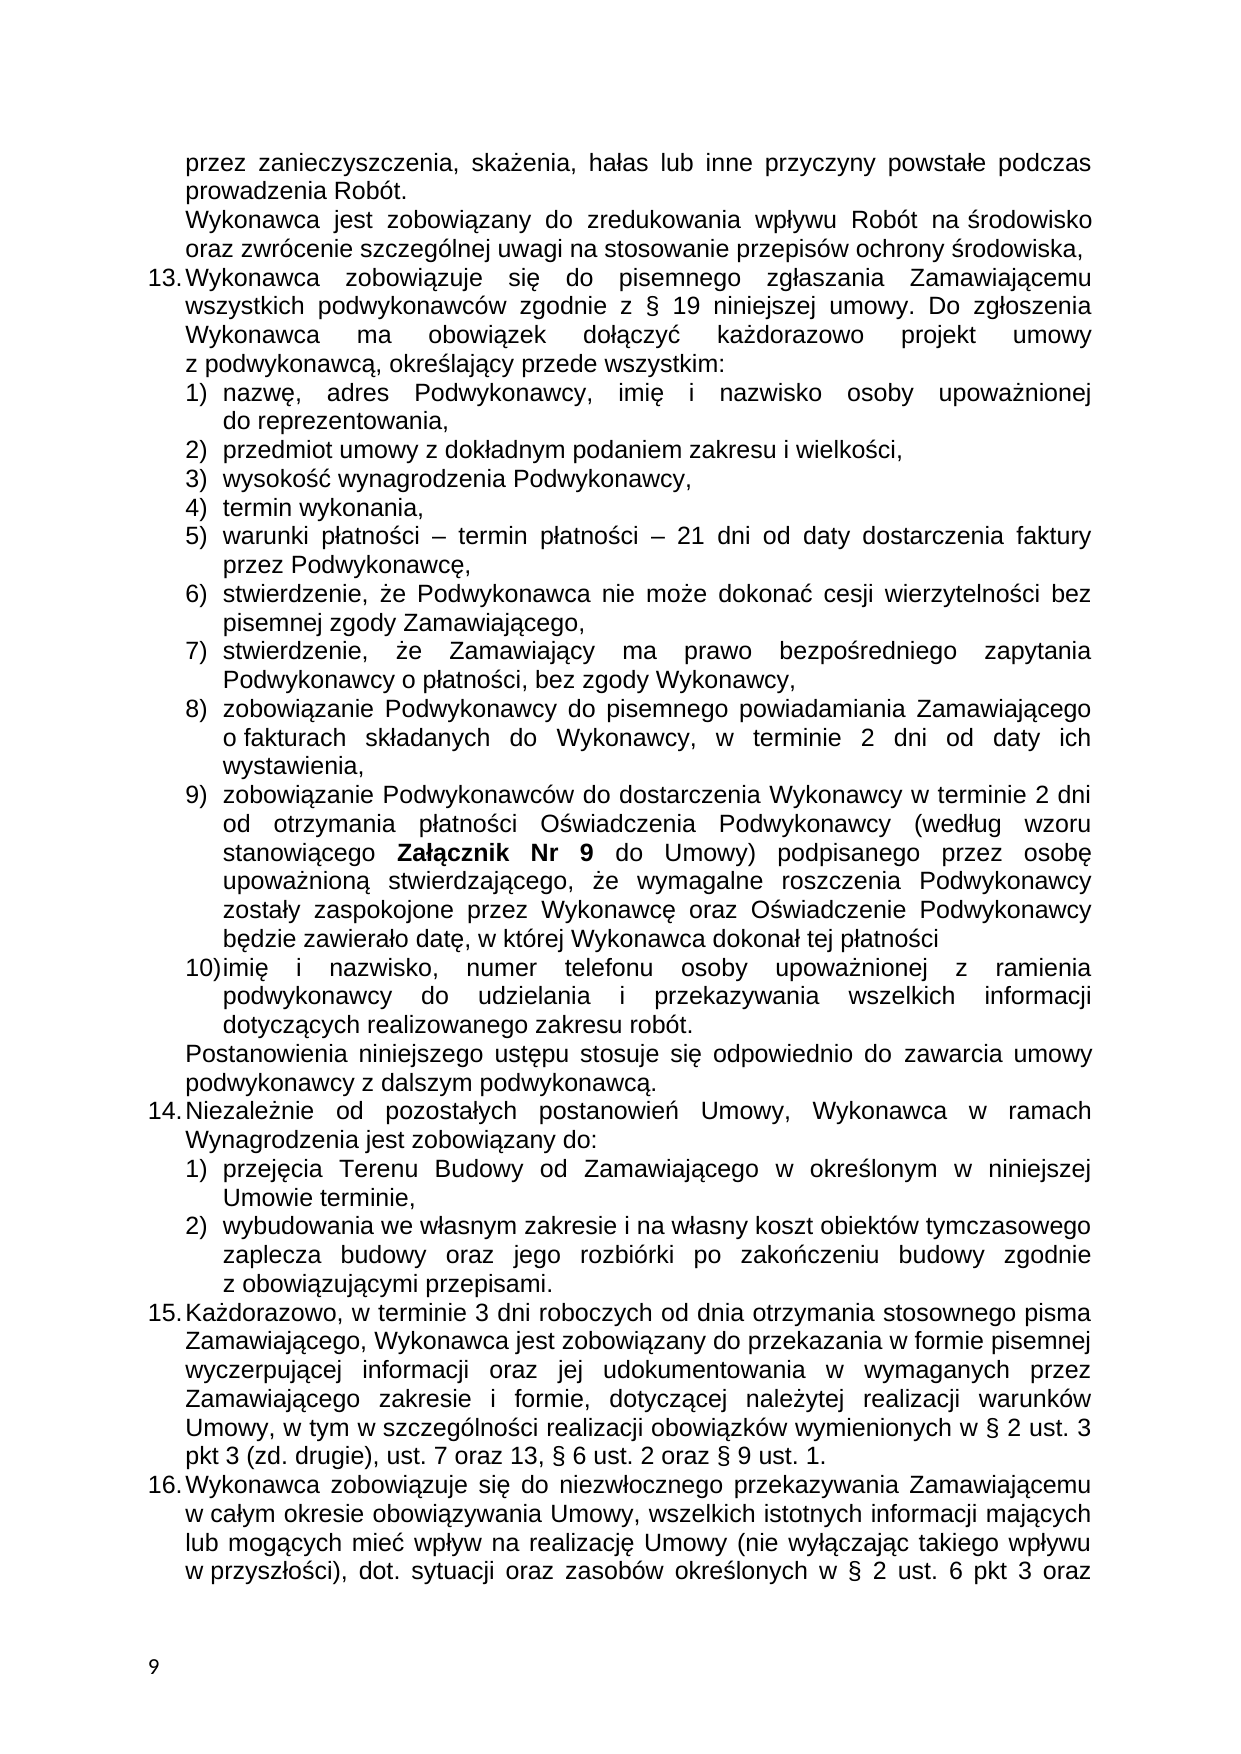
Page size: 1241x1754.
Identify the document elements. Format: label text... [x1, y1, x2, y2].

list Niezależnie od pozostałych postanowień Umowy, Wykonawca w ramach Wynagrodzenia jest zobowiązany do: [148, 1096, 1093, 1154]
list zobowiązanie Podwykonawcy do pisemnego powiadamiania Zamawiającego o fakturach składanych do Wykonawcy, w terminie 2 dni od daty ich wystawienia, [185, 694, 1093, 780]
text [185, 148, 1093, 205]
list Wykonawca zobowiązuje się do pisemnego zgłaszania Zamawiającemu wszystkich podwykonawców zgodnie z § 19 niniejszej umowy. Do zgłoszenia Wykonawca ma obowiązek dołączyć każdorazowo projekt umowy z podwykonawcą, określający przede wszystkim: [148, 263, 1093, 378]
text Postanowienia niniejszego ustępu stosuje się odpowiednio do zawarcia umowy podwykonawcy z dalszym podwykonawcą. [185, 1039, 1093, 1096]
list stwierdzenie, że Podwykonawca nie może dokonać cesji wierzytelności bez pisemnej zgody Zamawiającego, [185, 579, 1093, 636]
list zobowiązanie Podwykonawców do dostarczenia Wykonawcy w terminie 2 dni od otrzymania płatności Oświadczenia Podwykonawcy (według wzoru stanowiącego Załącznik Nr 9 do Umowy) podpisanego przez osobę upoważnioną stwierdzającego, że wymagalne roszczenia Podwykonawcy zostały zaspokojone przez Wykonawcę oraz Oświadczenie Podwykonawcy będzie zawierało datę, w której Wykonawca dokonał tej płatności [185, 780, 1093, 953]
list wysokość wynagrodzenia Podwykonawcy, [185, 464, 1093, 493]
list Każdorazowo, w terminie 3 dni roboczych od dnia otrzymania stosownego pisma Zamawiającego, Wykonawca jest zobowiązany do przekazania w formie pisemnej wyczerpującej informacji oraz jej udokumentowania w wymaganych przez Zamawiającego zakresie i formie, dotyczącej należytej realizacji warunków Umowy, w tym w szczególności realizacji obowiązków wymienionych w § 2 ust. 3 pkt 3 (zd. drugie), ust. 7 oraz 13, § 6 ust. 2 oraz § 9 ust. 1. [148, 1298, 1093, 1470]
list przedmiot umowy z dokładnym podaniem zakresu i wielkości, [185, 435, 1093, 464]
list stwierdzenie, że Zamawiający ma prawo bezpośredniego zapytania Podwykonawcy o płatności, bez zgody Wykonawcy, [185, 636, 1093, 694]
list warunki płatności – termin płatności – 21 dni od daty dostarczenia faktury przez Podwykonawcę, [185, 521, 1093, 579]
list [148, 1470, 1093, 1585]
list wybudowania we własnym zakresie i na własny koszt obiektów tymczasowego zaplecza budowy oraz jego rozbiórki po zakończeniu budowy zgodnie z obowiązującymi przepisami. [185, 1211, 1093, 1298]
list termin wykonania, [185, 493, 1093, 521]
list nazwę, adres Podwykonawcy, imię i nazwisko osoby upoważnionej do reprezentowania, [185, 378, 1093, 435]
text Wykonawca jest zobowiązany do zredukowania wpływu Robót na środowisko oraz zwrócenie szczególnej uwagi na stosowanie przepisów ochrony środowiska, [185, 205, 1093, 263]
list imię i nazwisko, numer telefonu osoby upoważnionej z ramienia podwykonawcy do udzielania i przekazywania wszelkich informacji dotyczących realizowanego zakresu robót. [185, 953, 1093, 1039]
list przejęcia Terenu Budowy od Zamawiającego w określonym w niniejszej Umowie terminie, [185, 1154, 1093, 1211]
